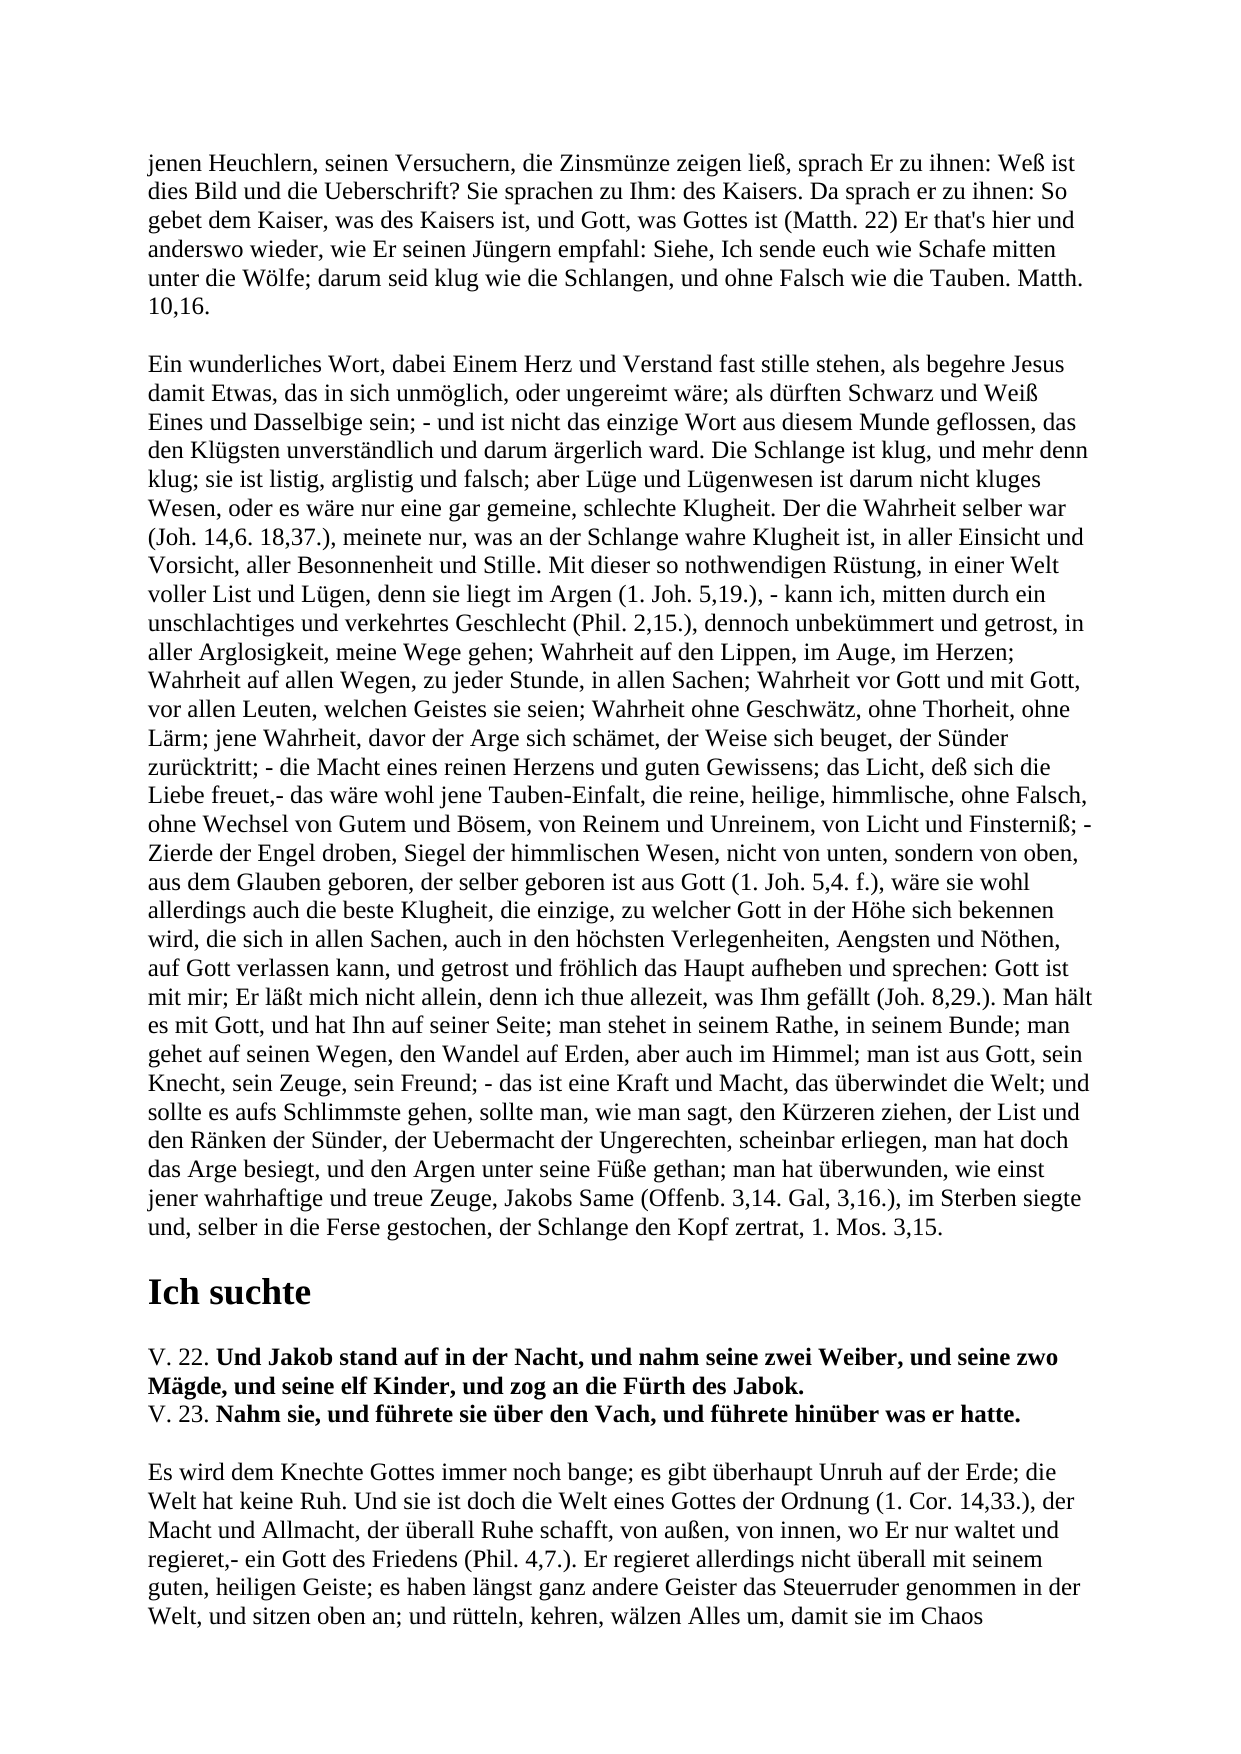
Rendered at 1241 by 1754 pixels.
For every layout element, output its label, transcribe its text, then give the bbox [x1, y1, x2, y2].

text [148, 148, 1093, 320]
text Ein wunderliches Wort, dabei Einem Herz und Verstand fast stille stehen, als begehre Jesus damit Etwas, das in sich unmöglich, oder ungereimt wäre; als dürften Schwarz und Weiß Eines und Dasselbige sein; - und ist nicht das einzige Wort aus diesem Munde geflossen, das den Klügsten unverständlich und darum ärgerlich ward. Die Schlange ist klug, und mehr denn klug; sie ist listig, arglistig und falsch; aber Lüge und Lügenwesen ist darum nicht kluges Wesen, oder es wäre nur eine gar gemeine, schlechte Klugheit. Der die Wahrheit selber war (Joh. 14,6. 18,37.), meinete nur, was an der Schlange wahre Klugheit ist, in aller Einsicht und Vorsicht, aller Besonnenheit und Stille. Mit dieser so nothwendigen Rüstung, in einer Welt voller List und Lügen, denn sie liegt im Argen (1. Joh. 5,19.), - kann ich, mitten durch ein unschlachtiges und verkehrtes Geschlecht (Phil. 2,15.), dennoch unbekümmert und getrost, in aller Arglosigkeit, meine Wege gehen; Wahrheit auf den Lippen, im Auge, im Herzen; Wahrheit auf allen Wegen, zu jeder Stunde, in allen Sachen; Wahrheit vor Gott und mit Gott, vor allen Leuten, welchen Geistes sie seien; Wahrheit ohne Geschwätz, ohne Thorheit, ohne Lärm; jene Wahrheit, davor der Arge sich schämet, der Weise sich beuget, der Sünder zurücktritt; - die Macht eines reinen Herzens und guten Gewissens; das Licht, deß sich die Liebe freuet,- das wäre wohl jene Tauben-Einfalt, die reine, heilige, himmlische, ohne Falsch, ohne Wechsel von Gutem und Bösem, von Reinem und Unreinem, von Licht und Finsterniß; - Zierde der Engel droben, Siegel der himmlischen Wesen, nicht von unten, sondern von oben, aus dem Glauben geboren, der selber geboren ist aus Gott (1. Joh. 5,4. f.), wäre sie wohl allerdings auch die beste Klugheit, die einzige, zu welcher Gott in der Höhe sich bekennen wird, die sich in allen Sachen, auch in den höchsten Verlegenheiten, Aengsten und Nöthen, auf Gott verlassen kann, und getrost und fröhlich das Haupt aufheben und sprechen: Gott ist mit mir; Er läßt mich nicht allein, denn ich thue allezeit, was Ihm gefällt (Joh. 8,29.). Man hält es mit Gott, und hat Ihn auf seiner Seite; man stehet in seinem Rathe, in seinem Bunde; man gehet auf seinen Wegen, den Wandel auf Erden, aber auch im Himmel; man ist aus Gott, sein Knecht, sein Zeuge, sein Freund; - das ist eine Kraft und Macht, das überwindet die Welt; und sollte es aufs Schlimmste gehen, sollte man, wie man sagt, den Kürzeren ziehen, der List und den Ränken der Sünder, der Uebermacht der Ungerechten, scheinbar erliegen, man hat doch das Arge besiegt, und den Argen unter seine Füße gethan; man hat überwunden, wie einst jener wahrhaftige und treue Zeuge, Jakobs Same (Offenb. 3,14. Gal, 3,16.), im Sterben siegte und, selber in die Ferse gestochen, der Schlange den Kopf zertrat, 1. Mos. 3,15. [148, 349, 1093, 1241]
text V. 22. Und Jakob stand auf in der Nacht, und nahm seine zwei Weiber, und seine zwo Mägde, und seine elf Kinder, und zog an die Fürth des Jabok. V. 23. Nahm sie, und führete sie über den Vach, und führete hinüber was er hatte. [148, 1342, 1093, 1428]
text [148, 1457, 1093, 1630]
subtitle Ich suchte [148, 1270, 1093, 1313]
